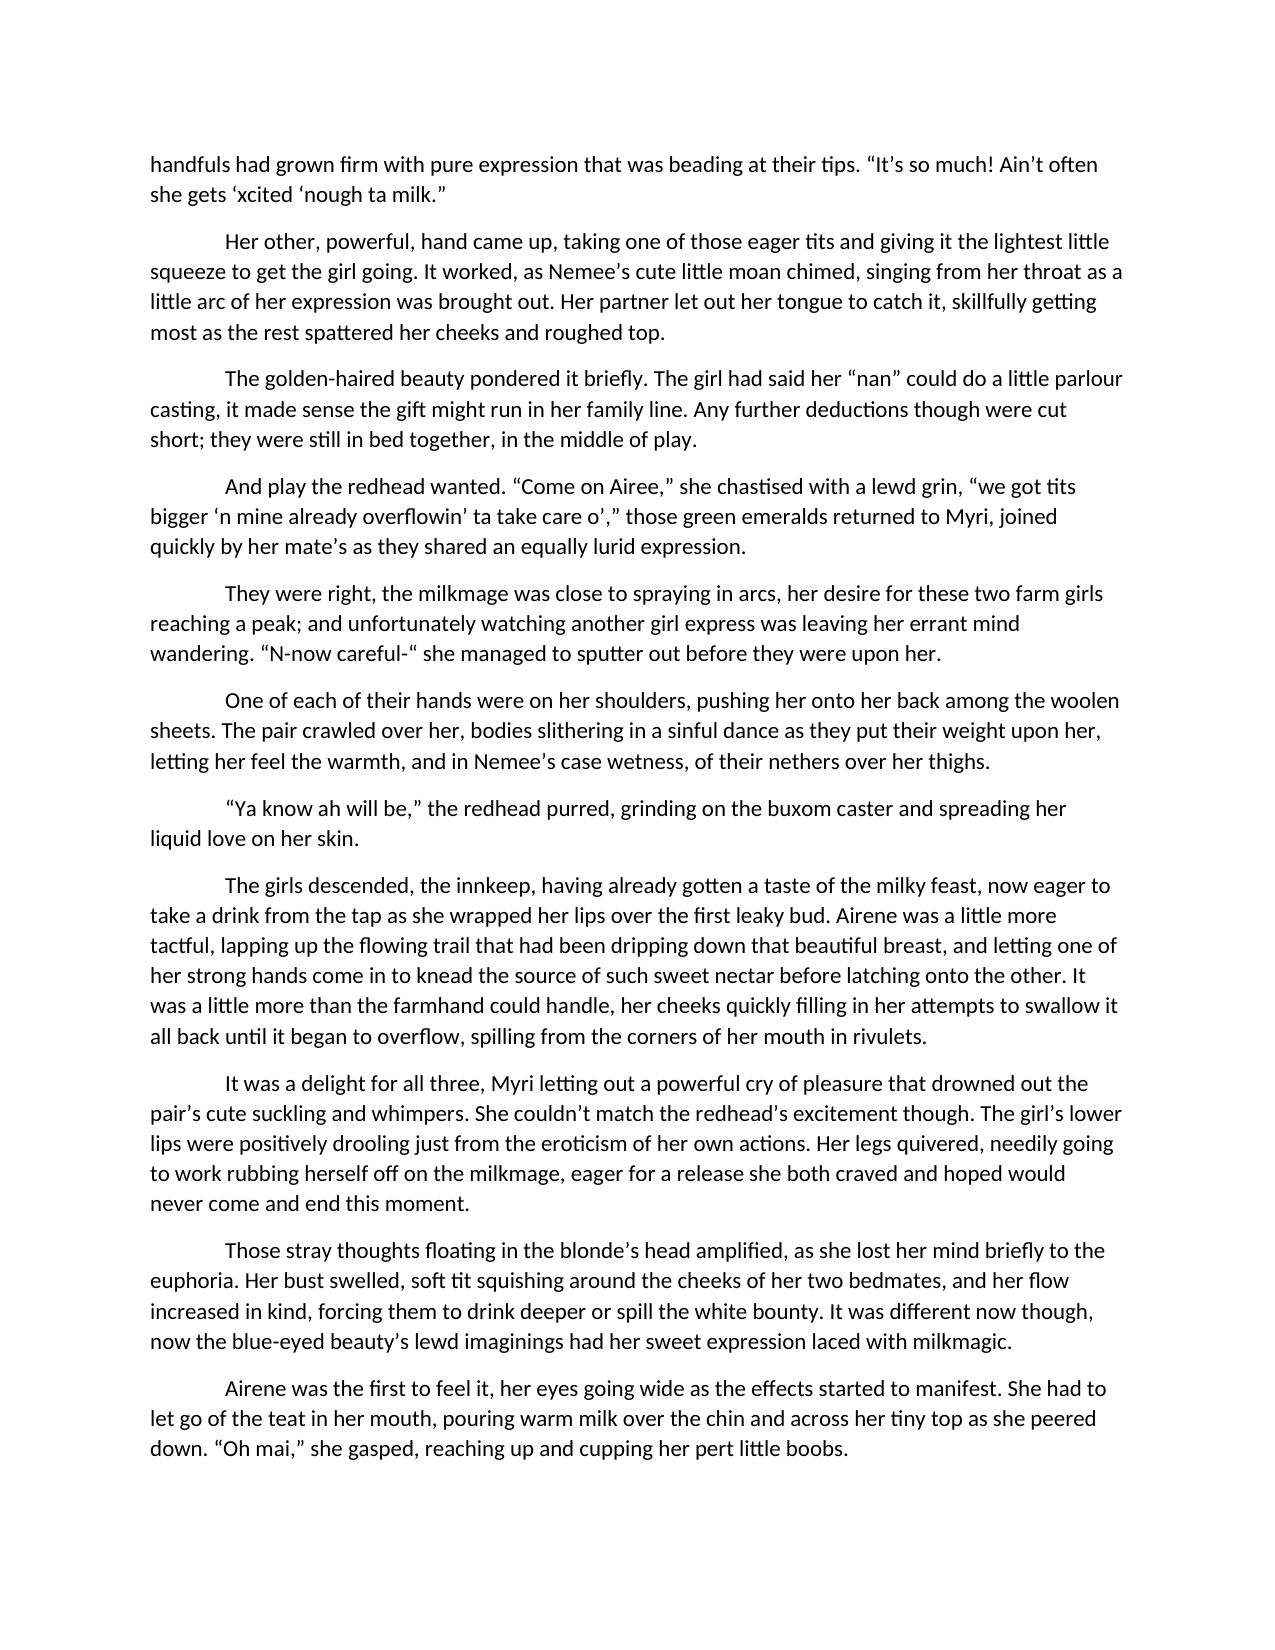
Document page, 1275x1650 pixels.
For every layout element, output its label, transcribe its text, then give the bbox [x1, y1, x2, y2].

text And play the redhead wanted. “Come on Airee,” she chastised with a lewd grin, “we got tits bigger ‘n mine already overflowin’ ta take care o’,” those green emeralds returned to Myri, joined quickly by her mate’s as they shared an equally lurid expression. [150, 472, 1125, 560]
text Her other, powerful, hand came up, taking one of those eager tits and giving it the lightest little squeeze to get the girl going. It worked, as Nemee’s cute little moan chimed, singing from her throat as a little arc of her expression was brought out. Her partner let out her tongue to catch it, skillfully getting most as the rest spattered her cheeks and roughed top. [150, 227, 1125, 346]
text Airene was the first to feel it, her eyes going wide as the effects started to manifest. She had to let go of the teat in her mouth, pouring warm milk over the chin and across her tiny top as she peered down. “Oh mai,” she gasped, reaching up and cupping her pert little boobs. [150, 1374, 1125, 1462]
text Those stray thoughts floating in the blonde’s head amplified, as she lost her mind briefly to the euphoria. Her bust swelled, soft tit squishing around the cheeks of her two bedmates, and her flow increased in kind, forcing them to drink deeper or spill the white bounty. It was different now though, now the blue-eyed beauty’s lewd imaginings had her sweet expression laced with milkmagic. [150, 1236, 1125, 1355]
text It was a delight for all three, Myri letting out a powerful cry of pleasure that drowned out the pair’s cute suckling and whimpers. She couldn’t match the redhead’s excitement though. The girl’s lower lips were positively drooling just from the eroticism of her own actions. Her legs quivered, needily going to work rubbing herself off on the milkmage, eager for a release she both craved and hoped would never come and end this moment. [150, 1069, 1125, 1218]
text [150, 150, 1125, 208]
text One of each of their hands were on her shoulders, pushing her onto her back among the woolen sheets. The pair crawled over her, bodies slithering in a sinful dance as they put their weight upon her, letting her feel the warmth, and in Nemee’s case wetness, of their nethers over her thighs. [150, 686, 1125, 775]
text They were right, the milkmage was close to spraying in arcs, her desire for these two farm girls reaching a peak; and unfortunately watching another girl express was leaving her errant mind wandering. “N-now careful-“ she managed to sputter out before they were upon her. [150, 579, 1125, 668]
text “Ya know ah will be,” the redhead purred, grinding on the buxom caster and spreading her liquid love on her skin. [150, 794, 1125, 852]
text The girls descended, the innkeep, having already gotten a taste of the milky feast, now eager to take a drink from the tap as she wrapped her lips over the first leaky bud. Airene was a little more tactful, lapping up the flowing trail that had been dripping down that beautiful breast, and letting one of her strong hands come in to knead the source of such sweet nectar before latching onto the other. It was a little more than the farmhand could handle, her cheeks quickly filling in her attempts to swallow it all back until it began to overflow, spilling from the corners of her mouth in rivulets. [150, 871, 1125, 1050]
text The golden-haired beauty pondered it briefly. The girl had said her “nan” could do a little parlour casting, it made sense the gift might run in her family line. Any further deductions though were cut short; they were still in bed together, in the middle of play. [150, 364, 1125, 453]
